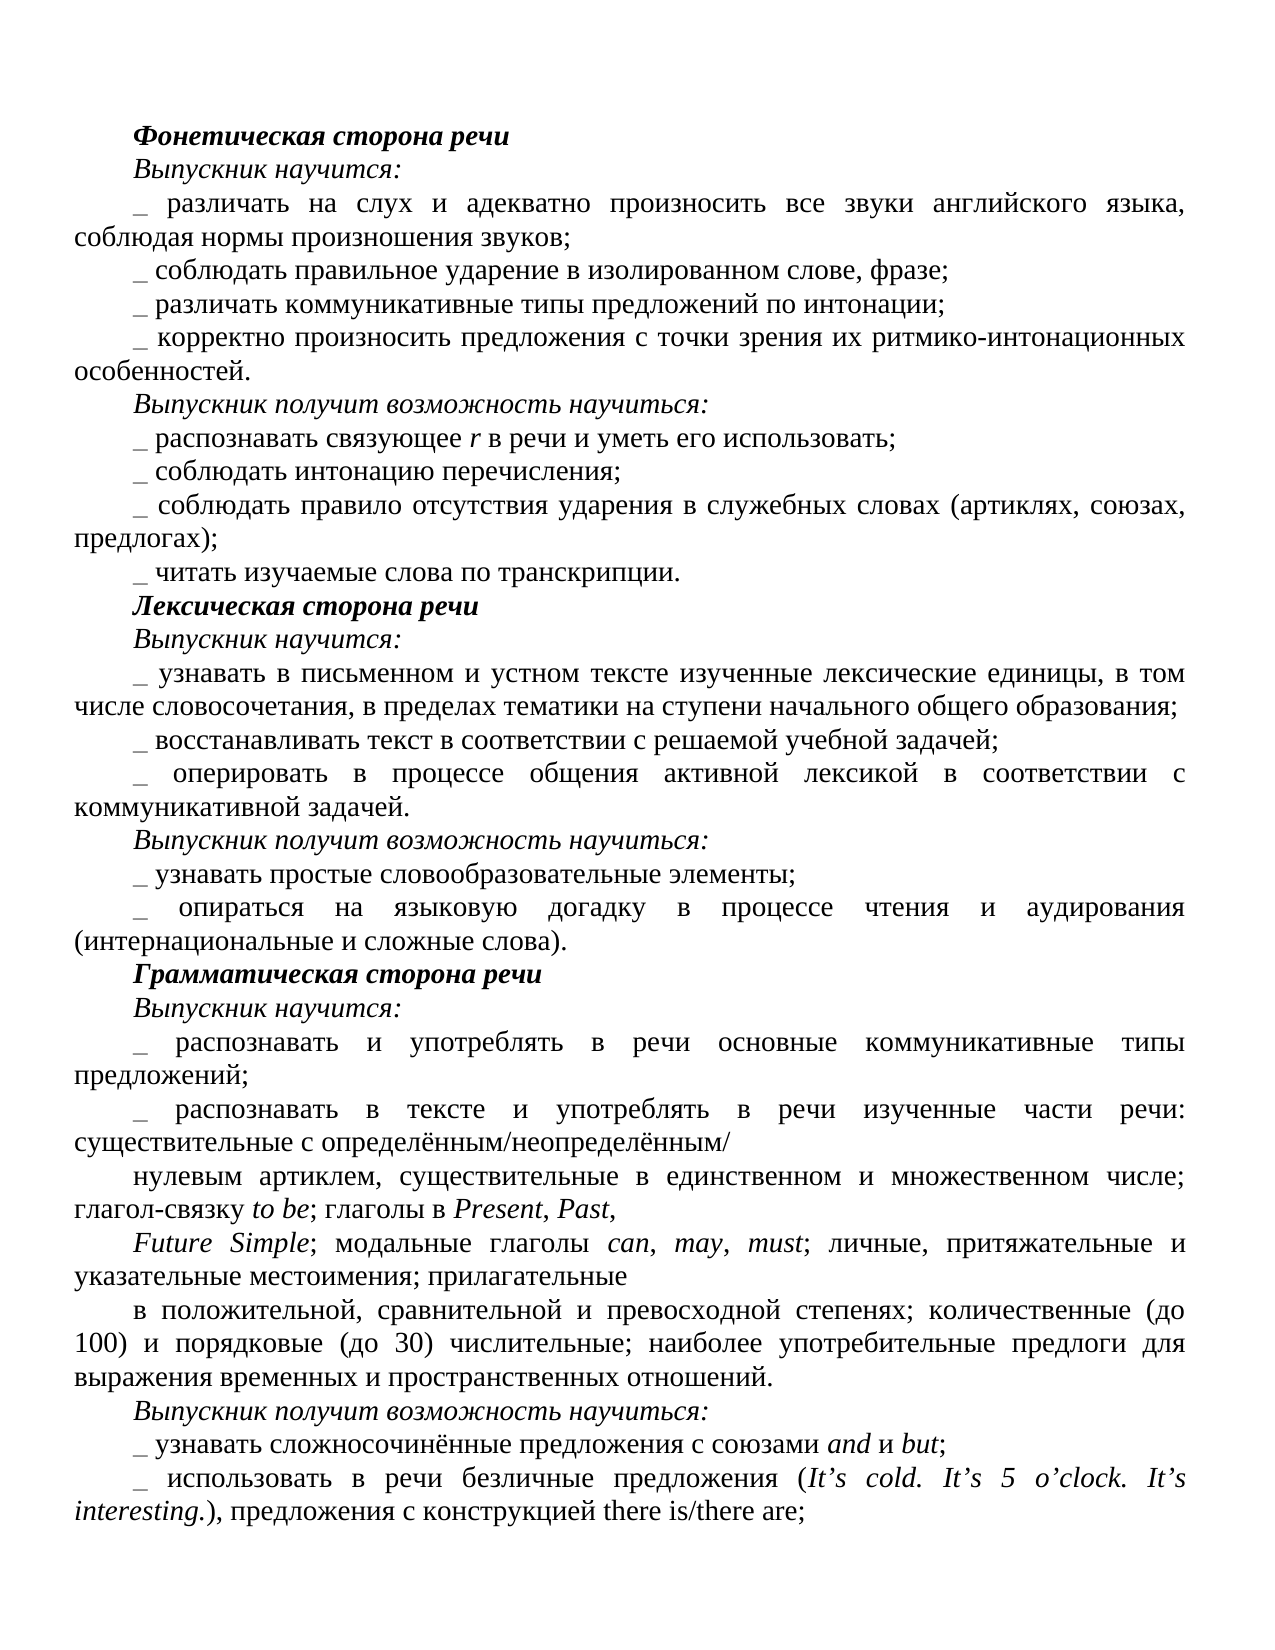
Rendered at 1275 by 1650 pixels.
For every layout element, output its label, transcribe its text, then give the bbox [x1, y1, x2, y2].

text Выпускник научится: [74, 990, 1186, 1024]
text _ соблюдать правило отсутствия ударения в служебных словах (артиклях, союзах, предлогах); [74, 487, 1186, 554]
text _ опираться на языковую догадку в процессе чтения и аудирования (интернациональные и сложные слова). [74, 889, 1186, 957]
text Выпускник получит возможность научиться: [74, 1393, 1186, 1426]
text Грамматическая сторона речи [74, 957, 1186, 990]
text Выпускник получит возможность научиться: [74, 822, 1186, 856]
text _ различать на слух и адекватно произносить все звуки английского языка, соблюдая нормы произношения звуков; [74, 185, 1186, 252]
text _ распознавать связующее r в речи и уметь его использовать; [74, 420, 1186, 453]
text _ восстанавливать текст в соответствии с решаемой учебной задачей; [74, 722, 1186, 755]
text Выпускник получит возможность научиться: [74, 386, 1186, 420]
text _ корректно произносить предложения с точки зрения их ритмико-интонационных особенностей. [74, 319, 1186, 386]
text в положительной, сравнительной и превосходной степенях; количественные (до 100) и порядковые (до 30) числительные; наиболее употребительные предлоги для выражения временных и пространственных отношений. [74, 1292, 1186, 1393]
text Выпускник научится: [74, 621, 1186, 655]
text _ распознавать в тексте и употреблять в речи изученные части речи: существительные с определённым/неопределённым/ [74, 1091, 1186, 1158]
text _ узнавать в письменном и устном тексте изученные лексические единицы, в том числе словосочетания, в пределах тематики на ступени начального общего образования; [74, 655, 1186, 722]
text _ узнавать простые словообразовательные элементы; [74, 856, 1186, 889]
text нулевым артиклем, существительные в единственном и множественном числе; глагол-связку to be; глаголы в Present, Past, [74, 1158, 1186, 1225]
text _ соблюдать интонацию перечисления; [74, 453, 1186, 487]
text _ оперировать в процессе общения активной лексикой в соответствии с коммуникативной задачей. [74, 755, 1186, 822]
text _ использовать в речи безличные предложения (It’s cold. It’s 5 o’clock. It’s interesting.), предложения с конструкцией there is/there are; [74, 1460, 1186, 1527]
text Лексическая сторона речи [74, 588, 1186, 621]
text _ читать изучаемые слова по транскрипции. [74, 554, 1186, 588]
text _ распознавать и употреблять в речи основные коммуникативные типы предложений; [74, 1024, 1186, 1091]
text _ узнавать сложносочинённые предложения с союзами and и but; [74, 1426, 1186, 1460]
text Выпускник научится: [74, 152, 1186, 185]
text _ соблюдать правильное ударение в изолированном слове, фразе; [74, 252, 1186, 286]
text Future Simple; модальные глаголы can, may, must; личные, притяжательные и указательные местоимения; прилагательные [74, 1225, 1186, 1292]
text _ различать коммуникативные типы предложений по интонации; [74, 286, 1186, 319]
text Фонетическая сторона речи [74, 118, 1186, 152]
